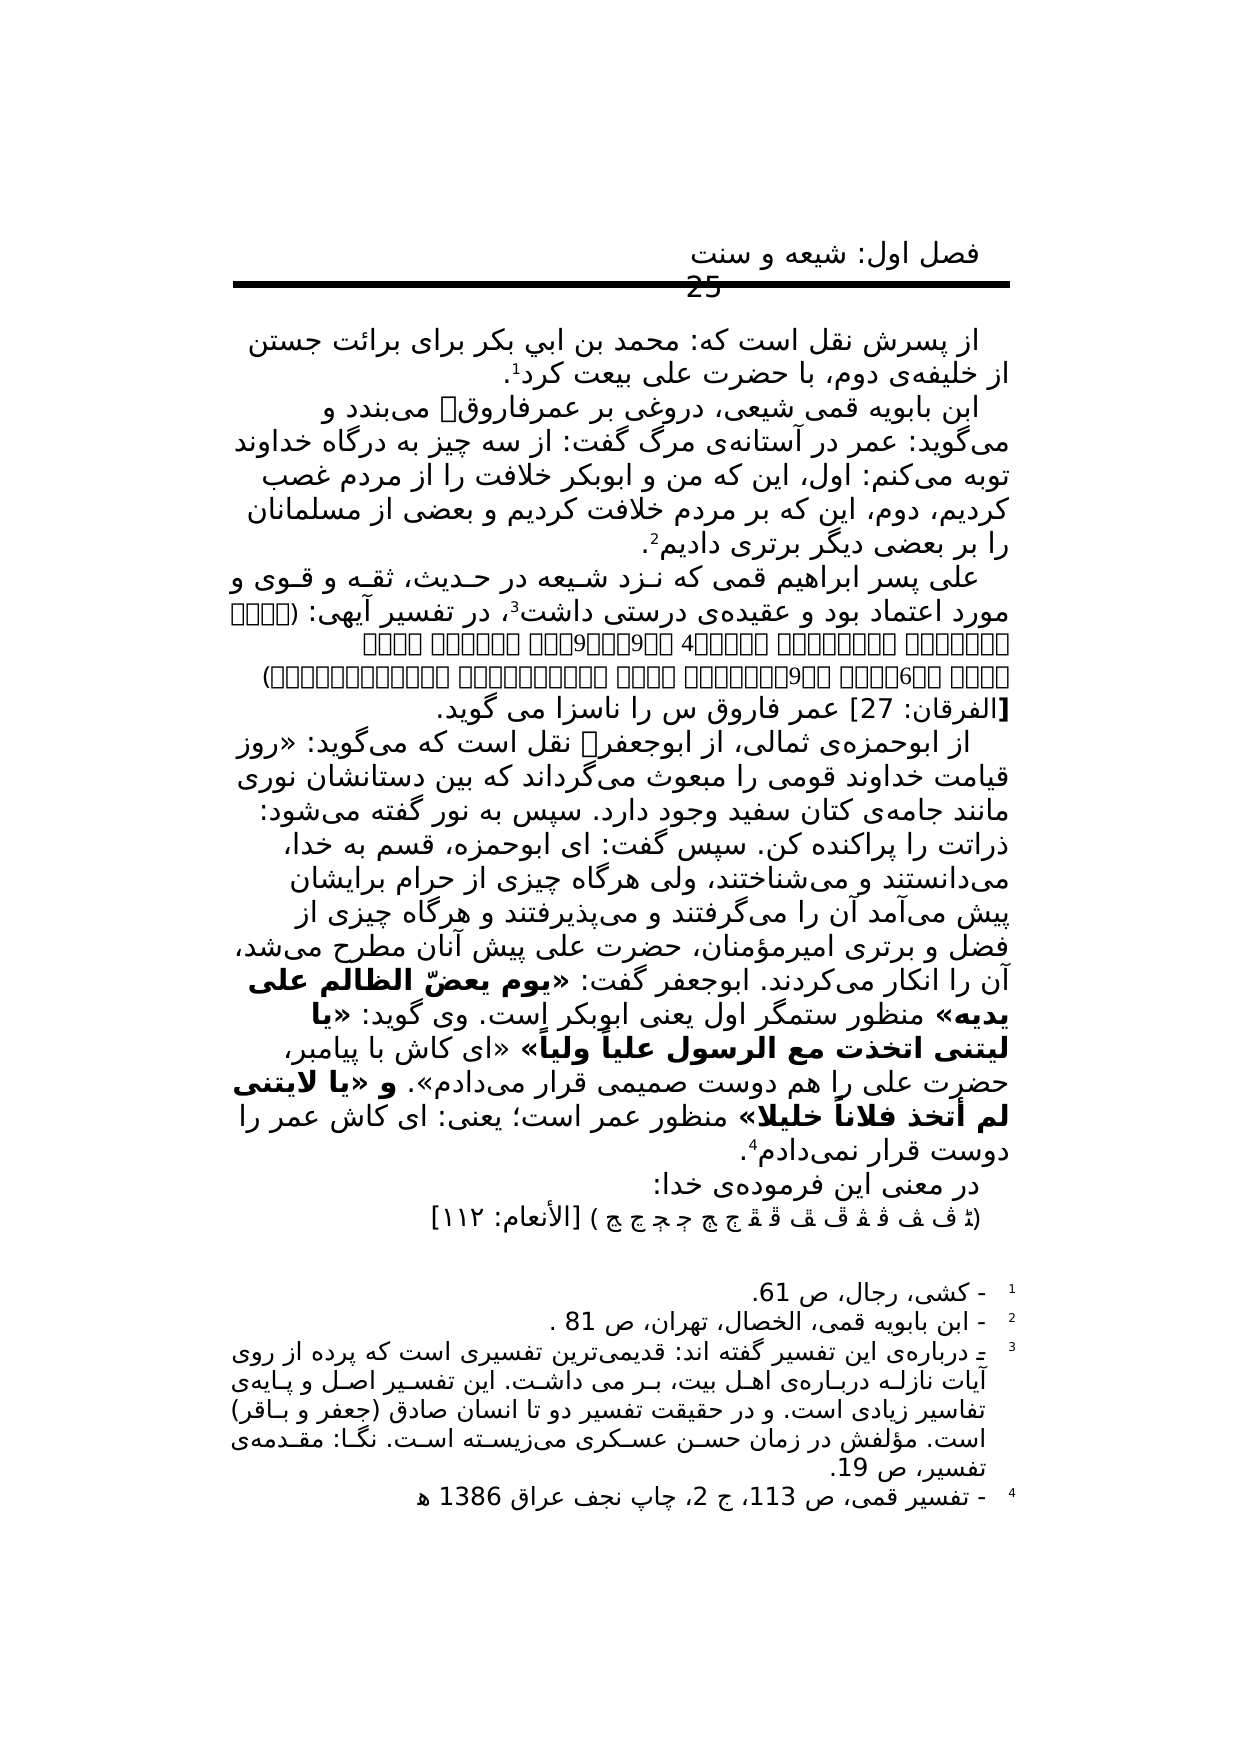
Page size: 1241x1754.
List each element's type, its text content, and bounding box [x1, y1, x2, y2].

text ابن بابویه قمی شیعی، دروغی بر عمرفاروق می‌بندد و می‌گوید: عمر در آستانه‌ی مرگ گفت: از سه چیز به درگاه خداوند توبه می‌کنم: اول، این که من و ابوبکر خلافت را از مردم غصب کردیم، دوم، این که بر مردم خلافت کردیم و بعضی از مسلمانان را بر بعضی دیگر برتری دادیم. [230, 391, 1010, 561]
text علی پسر ابراهیم قمی که نزد شیعه در حدیث، ثقه و قوی و مورد اعتماد بود و عقیده‌ی درستی داشت، در تفسیر آیهی: ﴿ ﴾ [الفرقان: 27] عمر فاروق س را ناسزا می گوید. [230, 561, 1010, 726]
text از پسرش نقل است که: محمد بن ابي بکر برای برائت جستن از خلیفه‌ی دوم، با حضرت علی بیعت کرد. [230, 323, 1010, 391]
text از ابوحمزه‌ی ثمالی، از ابوجعفر نقل است که می‌گوید: «روز قیامت خداوند قومی را مبعوث می‌گرداند که بین دستانشان نوری مانند جامه‌ی کتان سفید وجود دارد. سپس به نور گفته می‌شود: ذراتت را پراکنده کن. سپس گفت: ای ابوحمزه، قسم به خدا، می‌دانستند و می‌شناختند، ولی هرگاه چیزی از حرام برایشان پیش می‌آمد آن را می‌گرفتند و می‌پذیرفتند و هرگاه چیزی از فضل و برتری امیرمؤمنان، حضرت علی پیش آنان مطرح می‌شد، آن را انکار می‌کردند. ابوجعفر گفت: «يوم يعضّ الظالم علی يديه» منظور ستمگر اول یعنی ابوبکر است. وی گوید: «يا ليتنی اتخذت مع الرسول علياً ولياً» «ای کاش با پیامبر، حضرت علی را هم دوست صمیمی قرار می‌دادم». و «يا لايتنی لم أتخذ فلاناً خليلا» منظور عمر است؛ یعنی: ای کاش عمر را دوست قرار نمی‌دادم. [230, 726, 1010, 1167]
text در معنی این فرموده‌ی خدا: [230, 1167, 1010, 1201]
text ﴿ﭩ ﭪ ﭫ ﭬ ﭭ ﭮ ﭯ ﭰ ﭱ ﭲ ﭳ ﭴ ﭵ ﭶ ﭷ ﴾ [الأنعام: ١١٢] [230, 1201, 1010, 1233]
